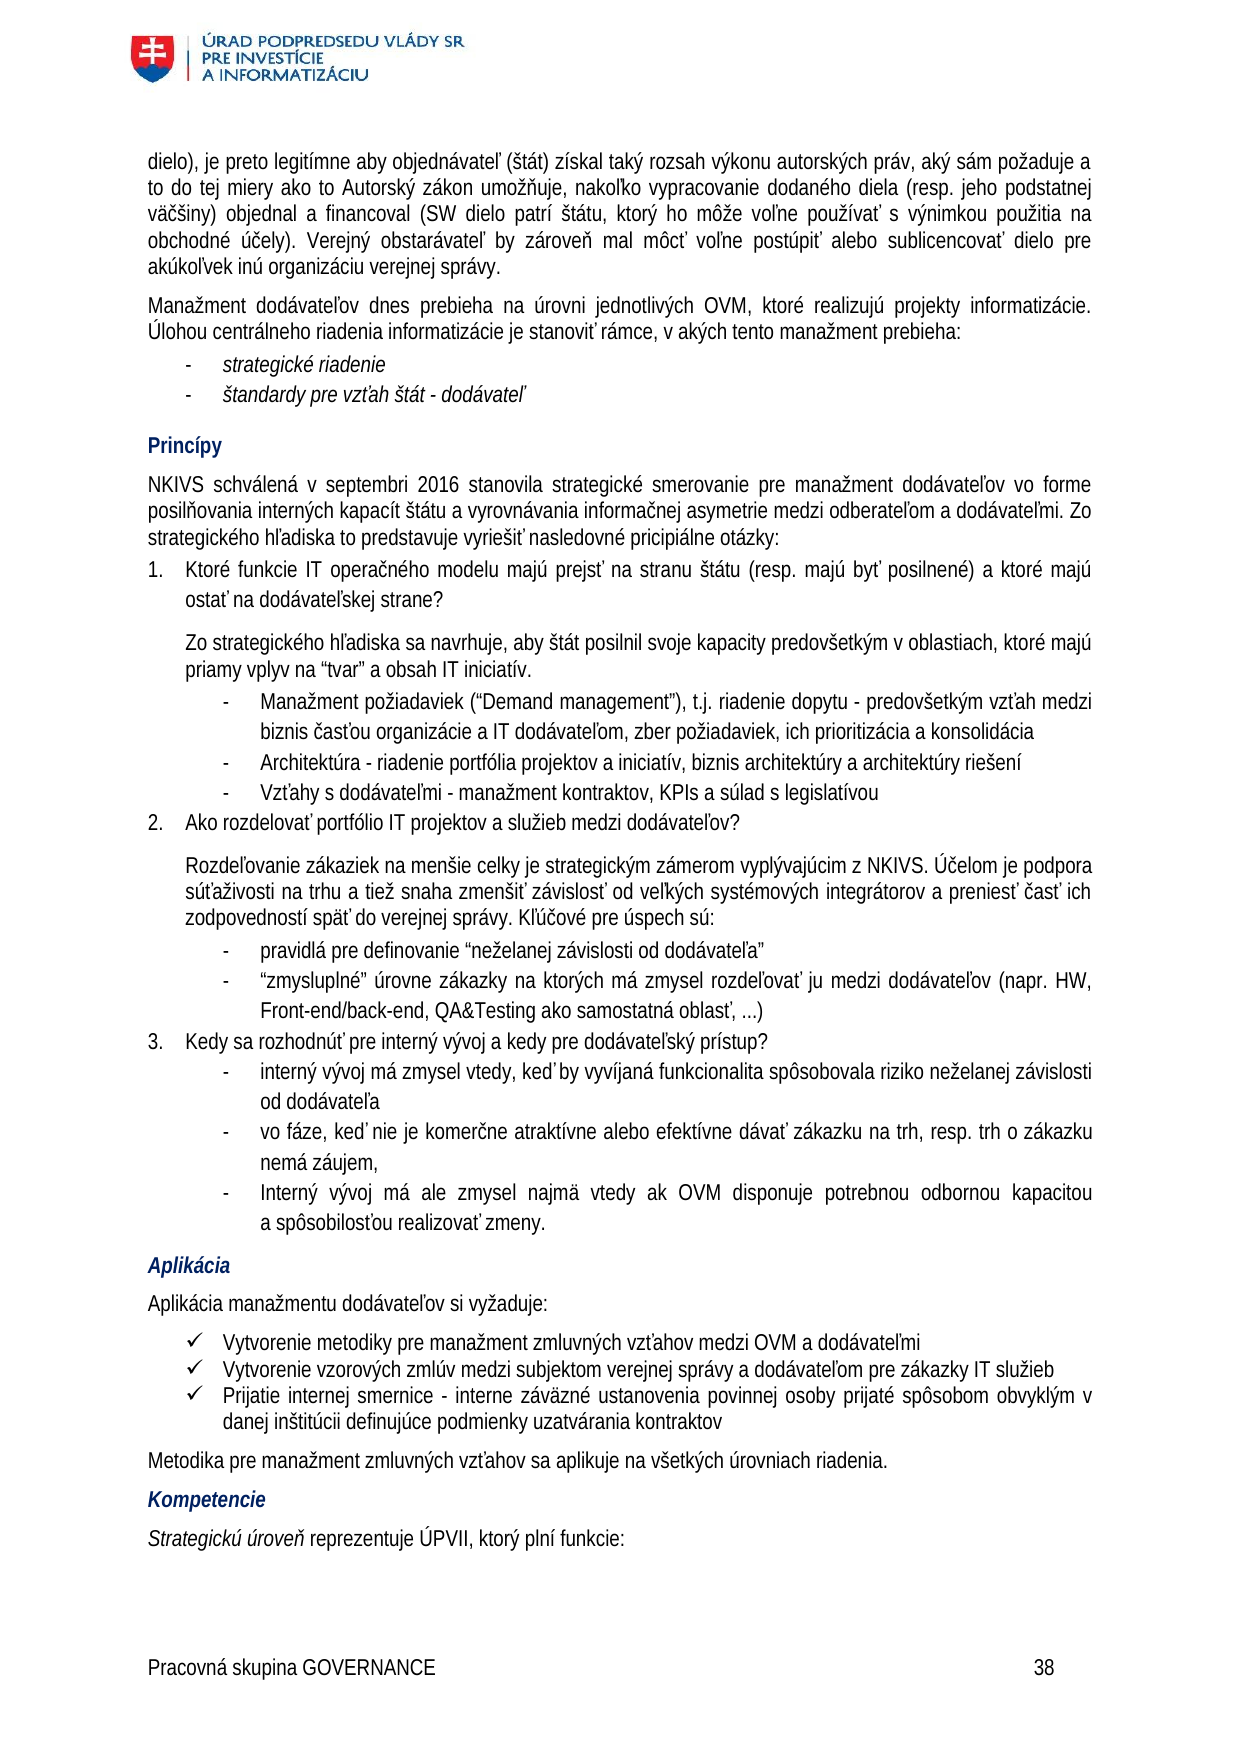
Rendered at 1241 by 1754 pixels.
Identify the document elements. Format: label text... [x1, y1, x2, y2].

list “zmysluplné” úrovne zákazky na ktorých má zmysel rozdeľovať ju medzi dodávateľov (napr. HW, Front-end/back-end, QA&Testing ako samostatná oblasť, ...) [223, 967, 1093, 1024]
list pravidlá pre definovanie “neželanej závislosti od dodávateľa” [223, 937, 1093, 963]
subtitle Princípy [148, 432, 1093, 458]
text Strategickú úroveň reprezentuje ÚPVII, ktorý plní funkcie: [148, 1525, 1093, 1551]
list Ktoré funkcie IT operačného modelu majú prejsť na stranu štátu (resp. majú byť posilnené) a ktoré majú ostať na dodávateľskej strane? [148, 556, 1093, 613]
list vo fáze, keď nie je komerčne atraktívne alebo efektívne dávať zákazku na trh, resp. trh o zákazku nemá záujem, [223, 1118, 1093, 1175]
list Prijatie internej smernice - interne záväzné ustanovenia povinnej osoby prijaté spôsobom obvyklým v danej inštitúcii definujúce podmienky uzatvárania kontraktov [185, 1382, 1093, 1435]
text Manažment dodávateľov dnes prebieha na úrovni jednotlivých OVM, ktoré realizujú projekty informatizácie. Úlohou centrálneho riadenia informatizácie je stanoviť rámce, v akých tento manažment prebieha: [148, 292, 1093, 344]
list štandardy pre vzťah štát - dodávateľ [185, 381, 1093, 407]
list Interný vývoj má ale zmysel najmä vtedy ak OVM disponuje potrebnou odbornou kapacitou a spôsobilosťou realizovať zmeny. [223, 1179, 1093, 1235]
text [148, 148, 1093, 279]
list Kedy sa rozhodnúť pre interný vývoj a kedy pre dodávateľský prístup? [148, 1028, 1093, 1054]
list Architektúra - riadenie portfólia projektov a iniciatív, biznis architektúry a architektúry riešení [223, 748, 1093, 775]
text Rozdeľovanie zákaziek na menšie celky je strategickým zámerom vyplývajúcim z NKIVS. Účelom je podpora súťaživosti na trhu a tiež snaha zmenšiť závislosť od veľkých systémových integrátorov a preniesť časť ich zodpovedností späť do verejnej správy. Kľúčové pre úspech sú: [185, 852, 1093, 931]
list Vytvorenie metodiky pre manažment zmluvných vzťahov medzi OVM a dodávateľmi [185, 1329, 1093, 1356]
list interný vývoj má zmysel vtedy, keď by vyvíjaná funkcionalita spôsobovala riziko neželanej závislosti od dodávateľa [223, 1058, 1093, 1114]
text Metodika pre manažment zmluvných vzťahov sa aplikuje na všetkých úrovniach riadenia. [148, 1447, 1093, 1473]
list strategické riadenie [185, 351, 1093, 377]
text Aplikácia manažmentu dodávateľov si vyžaduje: [148, 1290, 1093, 1317]
text NKIVS schválená v septembri 2016 stanovila strategické smerovanie pre manažment dodávateľov vo forme posilňovania interných kapacít štátu a vyrovnávania informačnej asymetrie medzi odberateľom a dodávateľmi. Zo strategického hľadiska to predstavuje vyriešiť nasledovné pricipiálne otázky: [148, 471, 1093, 550]
list Vytvorenie vzorových zmlúv medzi subjektom verejnej správy a dodávateľom pre zákazky IT služieb [185, 1356, 1093, 1382]
list Ako rozdelovať portfólio IT projektov a služieb medzi dodávateľov? [148, 809, 1093, 835]
text Zo strategického hľadiska sa navrhuje, aby štát posilnil svoje kapacity predovšetkým v oblastiach, ktoré majú priamy vplyv na “tvar” a obsah IT iniciatív. [185, 629, 1093, 682]
text Aplikácia [148, 1252, 1093, 1278]
list Manažment požiadaviek (“Demand management”), t.j. riadenie dopytu - predovšetkým vzťah medzi biznis časťou organizácie a IT dodávateľom, zber požiadaviek, ich prioritizácia a konsolidácia [223, 688, 1093, 745]
list Vzťahy s dodávateľmi - manažment kontraktov, KPIs a súlad s legislatívou [223, 779, 1093, 805]
text Kompetencie [148, 1486, 1093, 1512]
picture [90, 0, 505, 116]
